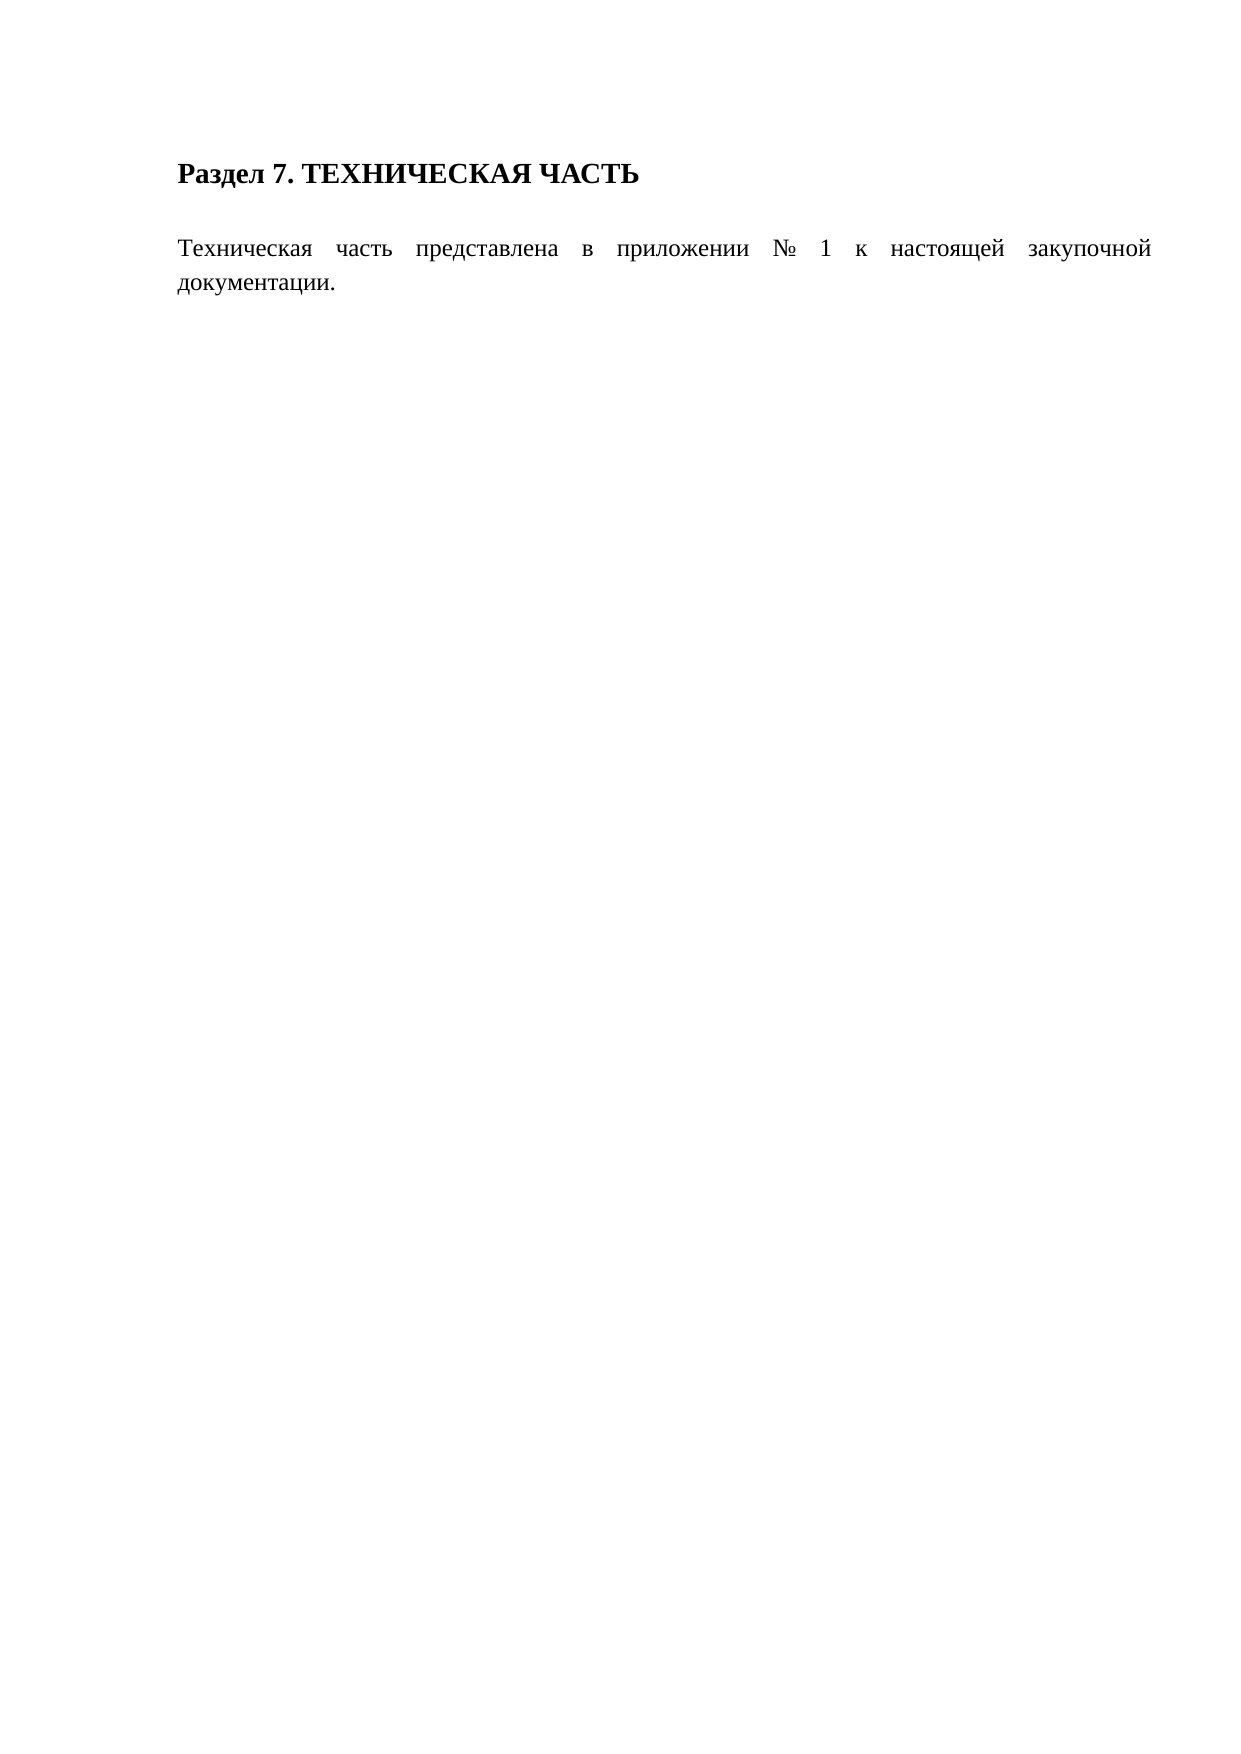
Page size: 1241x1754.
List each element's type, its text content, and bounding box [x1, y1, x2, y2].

text Техническая часть представлена в приложении № 1 к настоящей закупочной документации. [177, 230, 1152, 297]
subtitle Раздел 7. ТЕХНИЧЕСКАЯ ЧАСТЬ [177, 156, 1152, 190]
